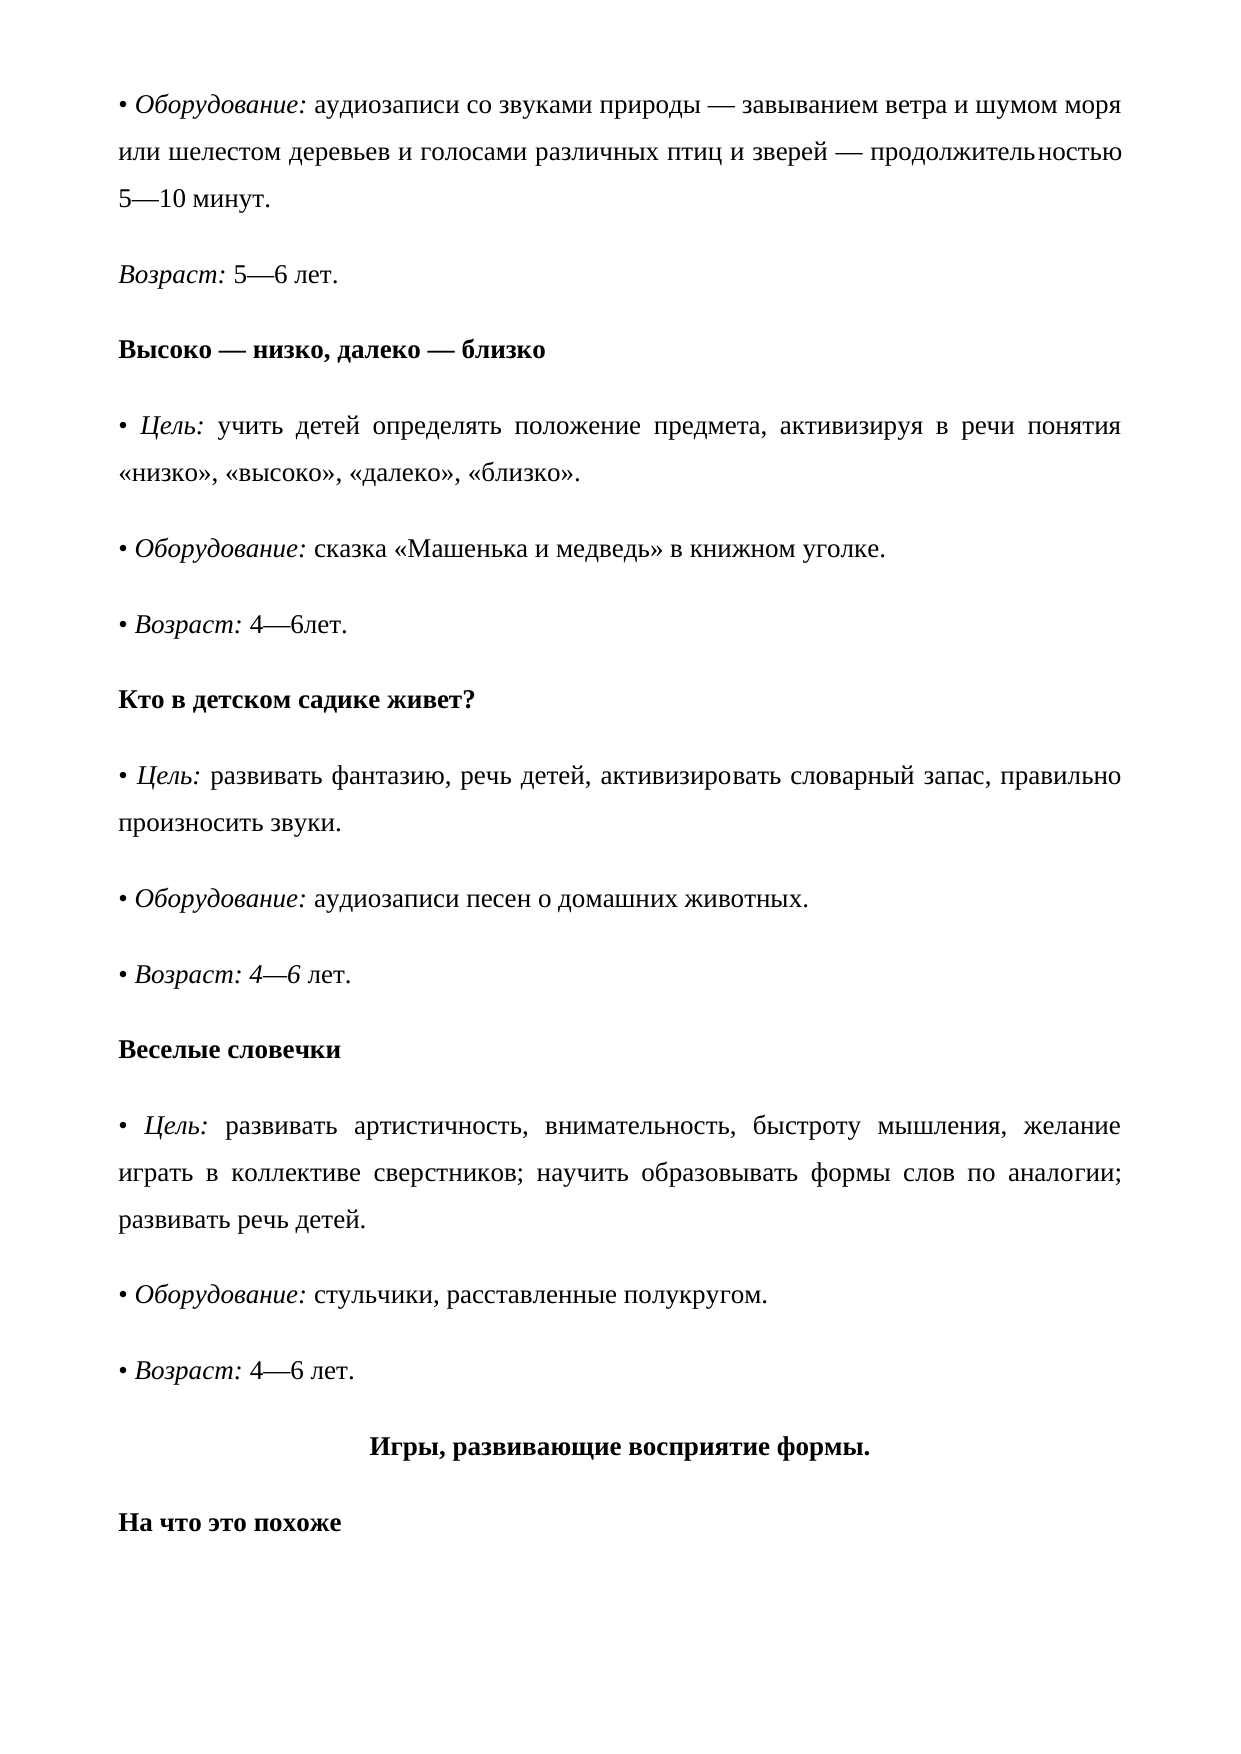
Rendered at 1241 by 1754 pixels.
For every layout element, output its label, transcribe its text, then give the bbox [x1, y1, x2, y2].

text Веселые словечки [118, 1033, 1122, 1065]
text • Возраст: 4—6лет. [118, 608, 1122, 639]
text • Возраст: 4—6 лет. [118, 958, 1122, 989]
text На что это похоже [118, 1506, 1122, 1537]
text • Оборудование: аудиозаписи со звуками природы — завыванием ветра и шумом моря или шелестом деревьев и голосами различных птиц и зверей — продолжительностью 5—10 минут. [118, 88, 1122, 213]
text • Оборудование: стульчики, расставленные полукругом. [118, 1278, 1122, 1310]
text • Возраст: 4—6 лет. [118, 1354, 1122, 1386]
text Кто в детском садике живет? [118, 683, 1122, 715]
text • Оборудование: сказка «Машенька и медведь» в книжном уголке. [118, 532, 1122, 563]
text Возраст: 5—6 лет. [118, 258, 1122, 289]
text Высоко — низко, далеко — близко [118, 333, 1122, 365]
text • Цель: учить детей определять положение предмета, активизируя в речи понятия «низко», «высоко», «далеко», «близко». [118, 409, 1122, 487]
text • Цель: развивать фантазию, речь детей, активизировать словарный запас, правильно произносить звуки. [118, 759, 1122, 837]
text Игры, развивающие восприятие формы. [118, 1430, 1122, 1461]
text • Цель: развивать артистичность, внимательность, быстроту мышления, желание играть в коллективе сверстников; научить образовывать формы слов по аналогии; развивать речь детей. [118, 1109, 1122, 1234]
text • Оборудование: аудиозаписи песен о домашних животных. [118, 882, 1122, 913]
